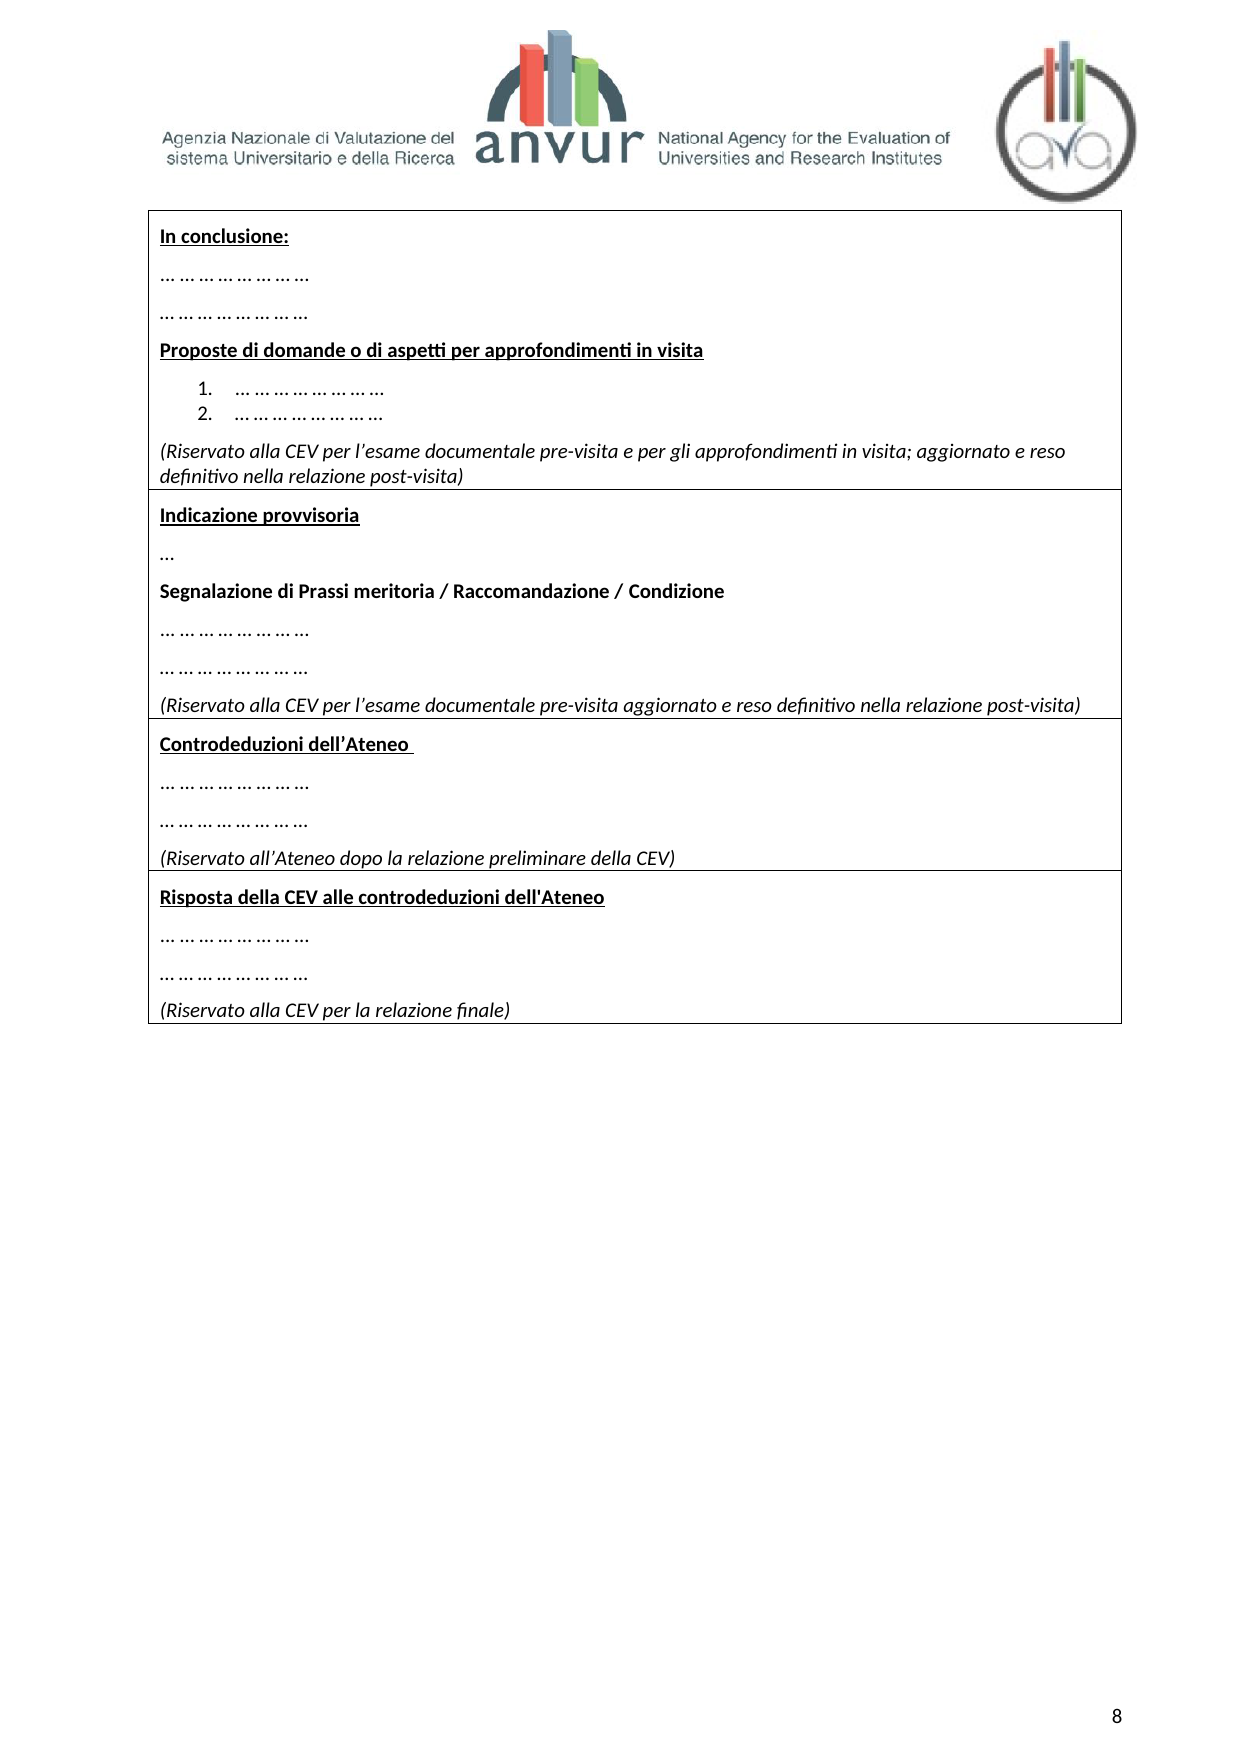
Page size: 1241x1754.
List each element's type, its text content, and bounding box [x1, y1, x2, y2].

table_cell Indicazione provvisoria … Segnalazione di Prassi meritoria / Raccomandazione / Condizione ... … … … … … … … … … … … … … … … (Riservato alla CEV per l’esame documentale pre-visita aggiornato e reso definitivo nella relazione post-visita) [149, 490, 1121, 718]
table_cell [149, 211, 1121, 489]
table_cell Risposta della CEV alle controdeduzioni dell'Ateneo ... … … … … … … … … … … … … … … … (Riservato alla CEV per la relazione finale) [149, 871, 1121, 1023]
table_cell Controdeduzioni dell’Ateneo ... … … … … … … … … … … … … … … … (Riservato all’Ateneo dopo la relazione preliminare della CEV) [149, 719, 1121, 870]
